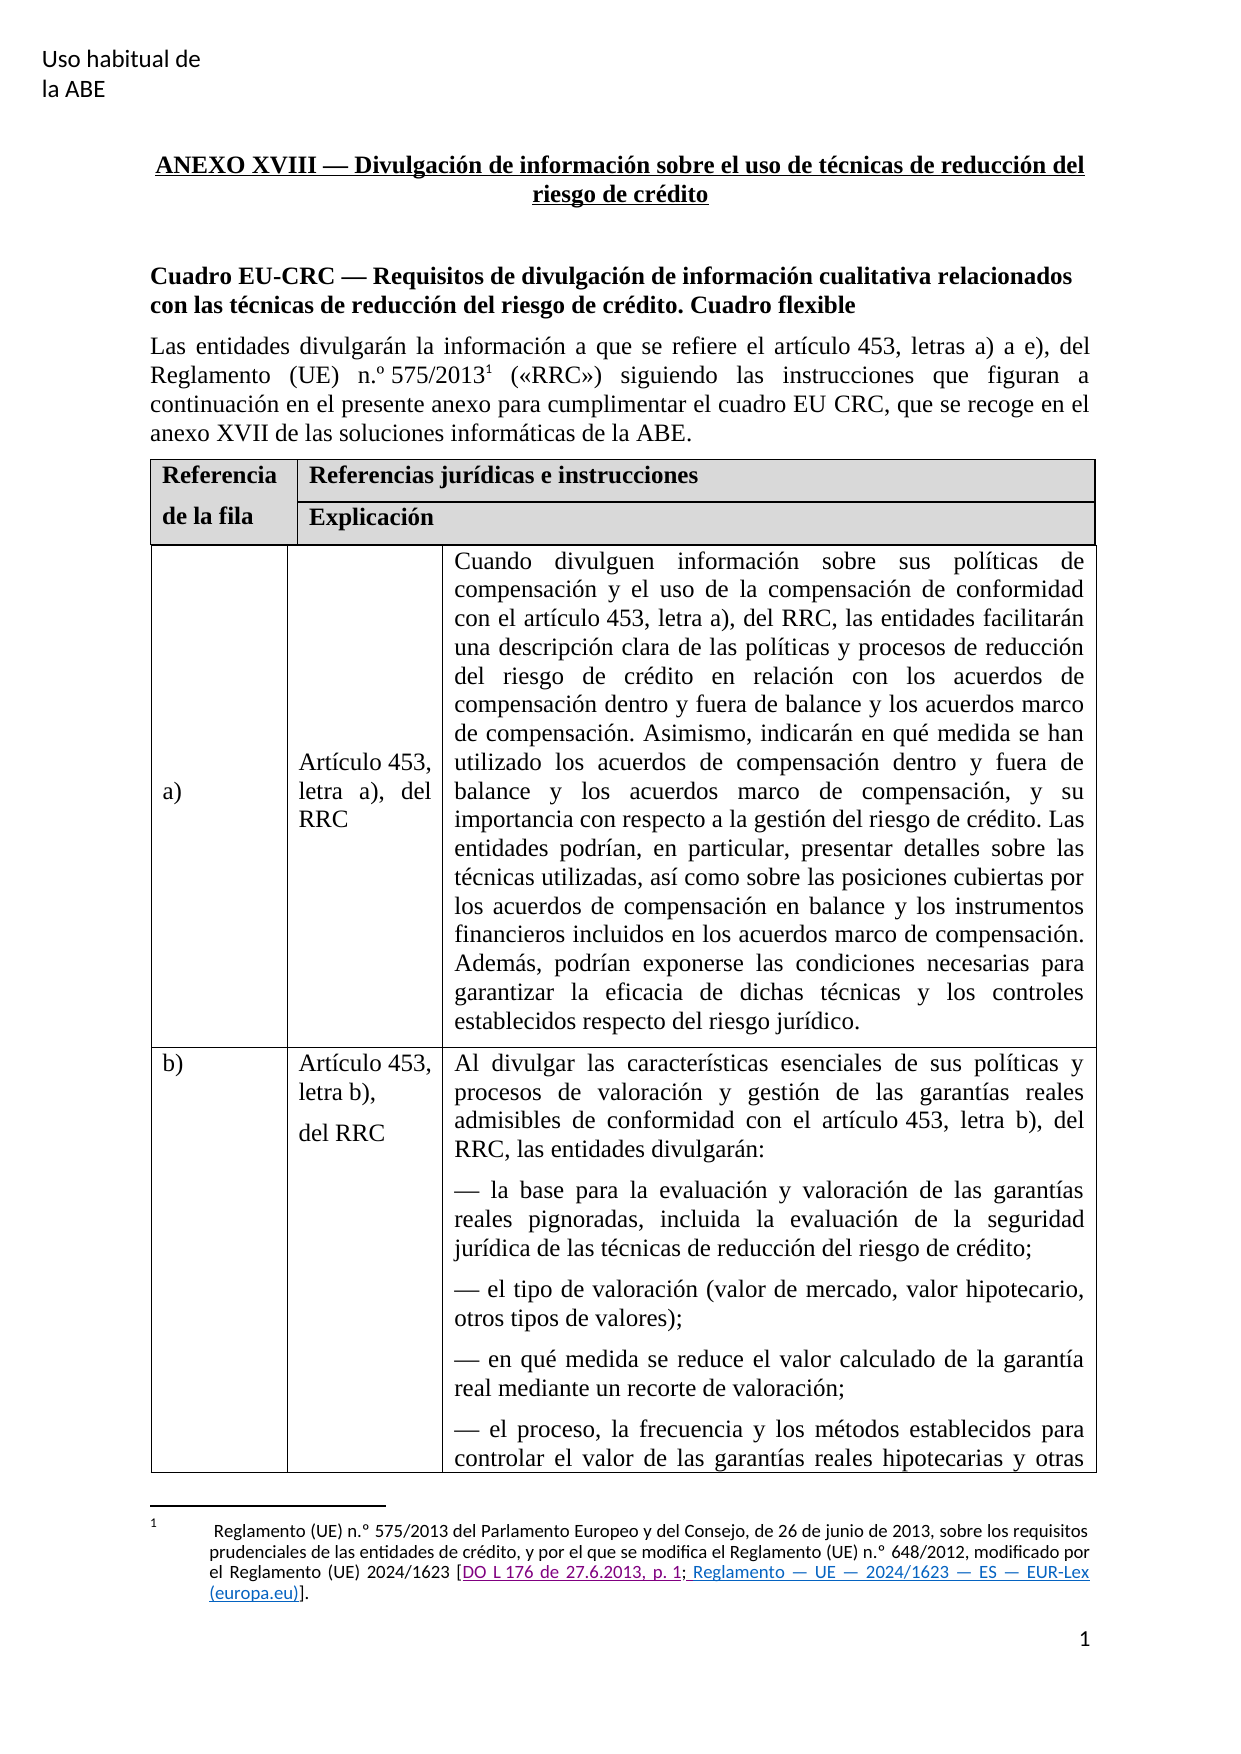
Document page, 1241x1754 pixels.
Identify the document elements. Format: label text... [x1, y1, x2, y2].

table_header a) [152, 546, 287, 1047]
table_cell b) [152, 1048, 287, 1472]
table_header Cuando divulguen información sobre sus políticas de compensación y el uso de la compensación de conformidad con el artículo 453, letra a), del RRC, las entidades facilitarán una descripción clara de las políticas y procesos de reducción del riesgo de crédito en relación con los acuerdos de compensación dentro y fuera de balance y los acuerdos marco de compensación. Asimismo, indicarán en qué medida se han utilizado los acuerdos de compensación dentro y fuera de balance y los acuerdos marco de compensación, y su importancia con respecto a la gestión del riesgo de crédito. Las entidades podrían, en particular, presentar detalles sobre las técnicas utilizadas, así como sobre las posiciones cubiertas por los acuerdos de compensación en balance y los instrumentos financieros incluidos en los acuerdos marco de compensación. Además, podrían exponerse las condiciones necesarias para garantizar la eficacia de dichas técnicas y los controles establecidos respecto del riesgo jurídico. [443, 546, 1096, 1047]
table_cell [288, 1048, 442, 1472]
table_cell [443, 1048, 1096, 1472]
table_cell Explicación [298, 503, 1094, 544]
table_header Artículo 453, letra a), del RRC [288, 546, 442, 1047]
text ANEXO XVIII — Divulgación de información sobre el uso de técnicas de reducción del riesgo de crédito [150, 150, 1090, 207]
text Cuadro EU-CRC — Requisitos de divulgación de información cualitativa relacionados con las técnicas de reducción del riesgo de crédito. Cuadro flexible [150, 261, 1090, 319]
table_header Referencias jurídicas e instrucciones [298, 460, 1094, 501]
table_header Referencia de la fila [151, 460, 297, 544]
text Las entidades divulgarán la información a que se refiere el artículo 453, letras a) a e), del Reglamento (UE) n.º 575/2013 («RRC») siguiendo las instrucciones que figuran a continuación en el presente anexo para cumplimentar el cuadro EU CRC, que se recoge en el anexo XVII de las soluciones informáticas de la ABE. [150, 331, 1090, 447]
